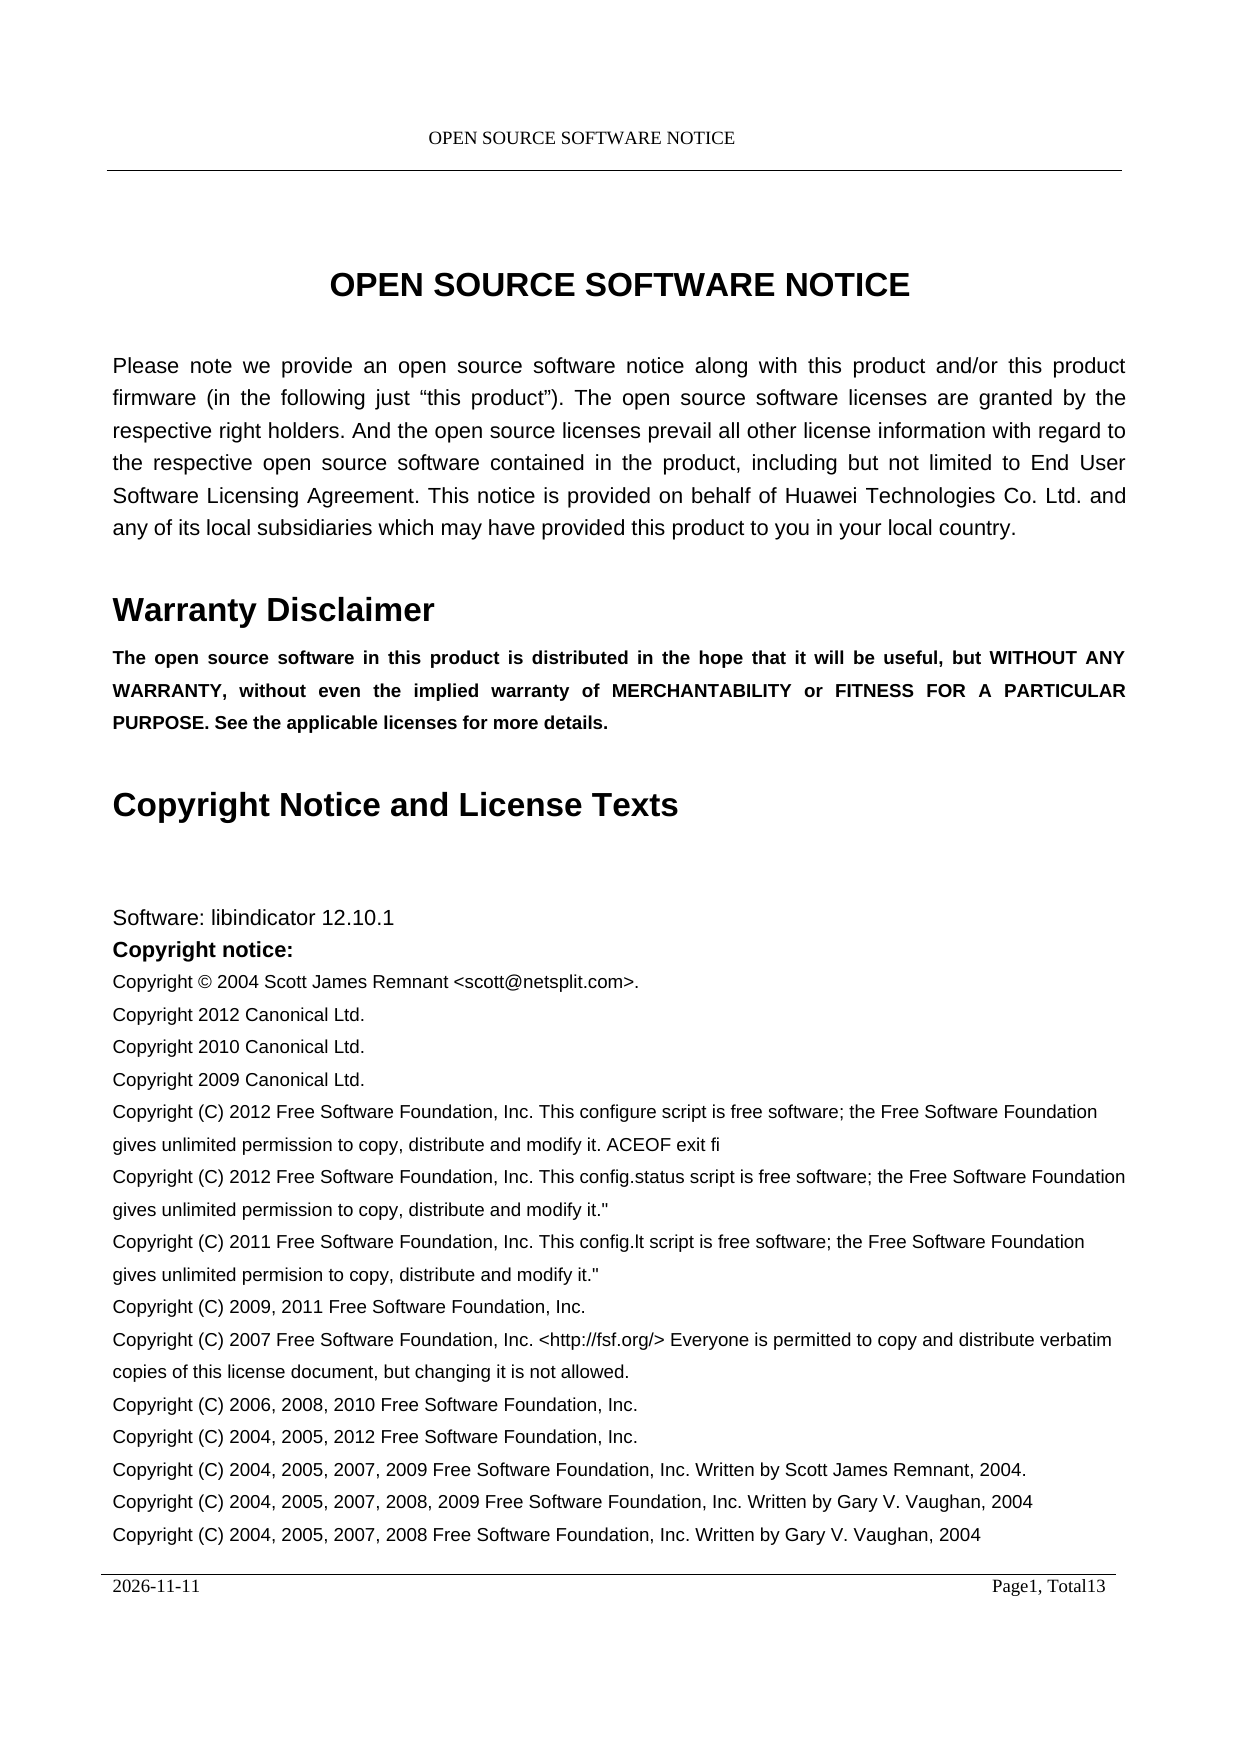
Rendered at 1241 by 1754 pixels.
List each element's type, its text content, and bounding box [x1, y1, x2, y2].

text Copyright (C) 2004, 2005, 2007, 2008 Free Software Foundation, Inc. Written by Gary V. Vaughan, 2004 [112, 1518, 1128, 1551]
text Copyright (C) 2007 Free Software Foundation, Inc. <http://fsf.org/> Everyone is permitted to copy and distribute verbatim copies of this license document, but changing it is not allowed. [112, 1323, 1128, 1388]
text Copyright (C) 2012 Free Software Foundation, Inc. This config.status script is free software; the Free Software Foundation gives unlimited permission to copy, distribute and modify it." [112, 1161, 1128, 1226]
text Please note we provide an open source software notice along with this product and/or this product firmware (in the following just “this product”). The open source software licenses are granted by the respective right holders. And the open source licenses prevail all other license information with regard to the respective open source software contained in the product, including but not limited to End User Software Licensing Agreement. This notice is provided on behalf of Huawei Technologies Co. Ltd. and any of its local subsidiaries which may have provided this product to you in your local country. [112, 349, 1128, 544]
text Copyright (C) 2012 Free Software Foundation, Inc. This configure script is free software; the Free Software Foundation gives unlimited permission to copy, distribute and modify it. ACEOF exit fi [112, 1096, 1128, 1161]
text Copyright notice: [112, 933, 1128, 966]
text Copyright 2010 Canonical Ltd. [112, 1031, 1128, 1063]
text Copyright © 2004 Scott James Remnant <scott@netsplit.com>. [112, 966, 1128, 998]
text Copyright Notice and License Texts [112, 771, 1128, 836]
text The open source software in this product is distributed in the hope that it will be useful, but WITHOUT ANY WARRANTY, without even the implied warranty of MERCHANTABILITY or FITNESS FOR A PARTICULAR PURPOSE. See the applicable licenses for more details. [112, 641, 1128, 739]
text Copyright (C) 2006, 2008, 2010 Free Software Foundation, Inc. [112, 1388, 1128, 1421]
text Copyright (C) 2004, 2005, 2007, 2009 Free Software Foundation, Inc. Written by Scott James Remnant, 2004. [112, 1453, 1128, 1486]
text Warranty Disclaimer [112, 576, 1128, 641]
text Copyright (C) 2009, 2011 Free Software Foundation, Inc. [112, 1291, 1128, 1323]
text Copyright (C) 2011 Free Software Foundation, Inc. This config.lt script is free software; the Free Software Foundation gives unlimited permision to copy, distribute and modify it." [112, 1226, 1128, 1291]
text Copyright (C) 2004, 2005, 2007, 2008, 2009 Free Software Foundation, Inc. Written by Gary V. Vaughan, 2004 [112, 1486, 1128, 1518]
text Copyright 2012 Canonical Ltd. [112, 998, 1128, 1031]
text OPEN SOURCE SOFTWARE NOTICE [112, 251, 1128, 316]
text Copyright (C) 2004, 2005, 2012 Free Software Foundation, Inc. [112, 1421, 1128, 1453]
text Software: libindicator 12.10.1 [112, 901, 1128, 933]
text Copyright 2009 Canonical Ltd. [112, 1063, 1128, 1096]
